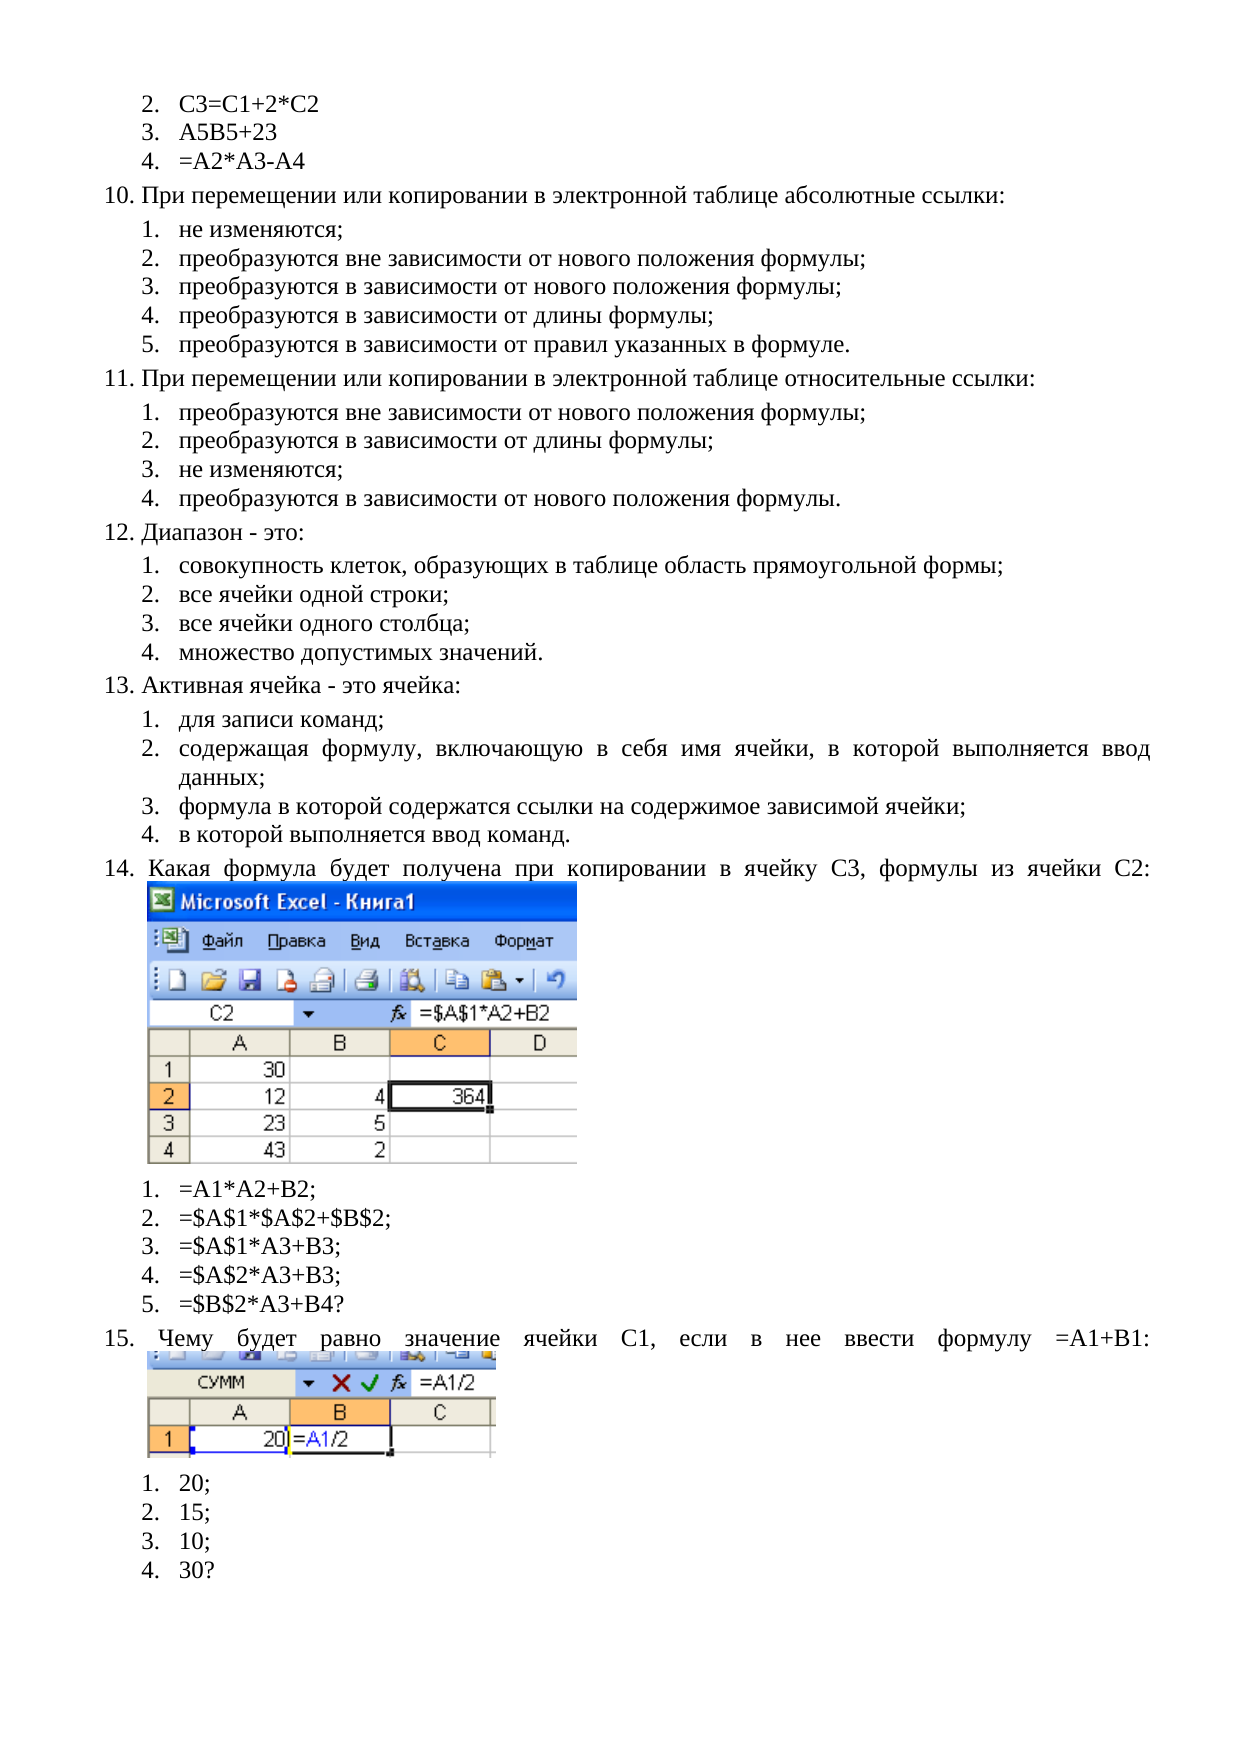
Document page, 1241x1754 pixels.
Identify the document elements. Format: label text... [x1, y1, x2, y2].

list не изменяются; [141, 214, 1152, 243]
list =$A$2*A3+B3; [141, 1260, 1152, 1289]
list содержащая формулу, включающую в себя имя ячейки, в которой выполняется ввод данных; [141, 733, 1152, 791]
list не изменяются; [141, 454, 1152, 483]
list =$A$1*$A$2+$B$2; [141, 1203, 1152, 1231]
list преобразуются в зависимости от длины формулы; [141, 425, 1152, 454]
list формула в которой содержатся ссылки на содержимое зависимой ячейки; [141, 791, 1152, 819]
list все ячейки одного столбца; [141, 608, 1152, 637]
text 13. Активная ячейка - это ячейка: [103, 671, 1152, 699]
text 11. При перемещении или копировании в электронной таблице относительные ссылки: [103, 363, 1152, 391]
list преобразуются в зависимости от длины формулы; [141, 300, 1152, 329]
list =$B$2*A3+B4? [141, 1289, 1152, 1318]
picture [147, 881, 577, 1164]
list все ячейки одной строки; [141, 579, 1152, 608]
list совокупность клеток, образующих в таблице область прямоугольной формы; [141, 551, 1152, 579]
list 15; [141, 1497, 1152, 1526]
list =A1*A2+B2; [141, 1174, 1152, 1203]
list преобразуются вне зависимости от нового положения формулы; [141, 243, 1152, 271]
list преобразуются в зависимости от нового положения формулы. [141, 483, 1152, 512]
list 20; [141, 1468, 1152, 1497]
list C3=C1+2*C2 [141, 89, 1152, 117]
picture [147, 1351, 496, 1458]
list =A2*A3-A4 [141, 146, 1152, 175]
list преобразуются в зависимости от нового положения формулы; [141, 271, 1152, 300]
list множество допустимых значений. [141, 637, 1152, 666]
list A5B5+23 [141, 117, 1152, 146]
list для записи команд; [141, 704, 1152, 733]
text 12. Диапазон - это: [103, 517, 1152, 545]
list преобразуются вне зависимости от нового положения формулы; [141, 397, 1152, 425]
list =$A$1*A3+B3; [141, 1231, 1152, 1260]
text 10. При перемещении или копировании в электронной таблице абсолютные ссылки: [103, 180, 1152, 209]
list 30? [141, 1555, 1152, 1583]
list в которой выполняется ввод команд. [141, 819, 1152, 848]
list 10; [141, 1526, 1152, 1555]
list преобразуются в зависимости от правил указанных в формуле. [141, 329, 1152, 358]
